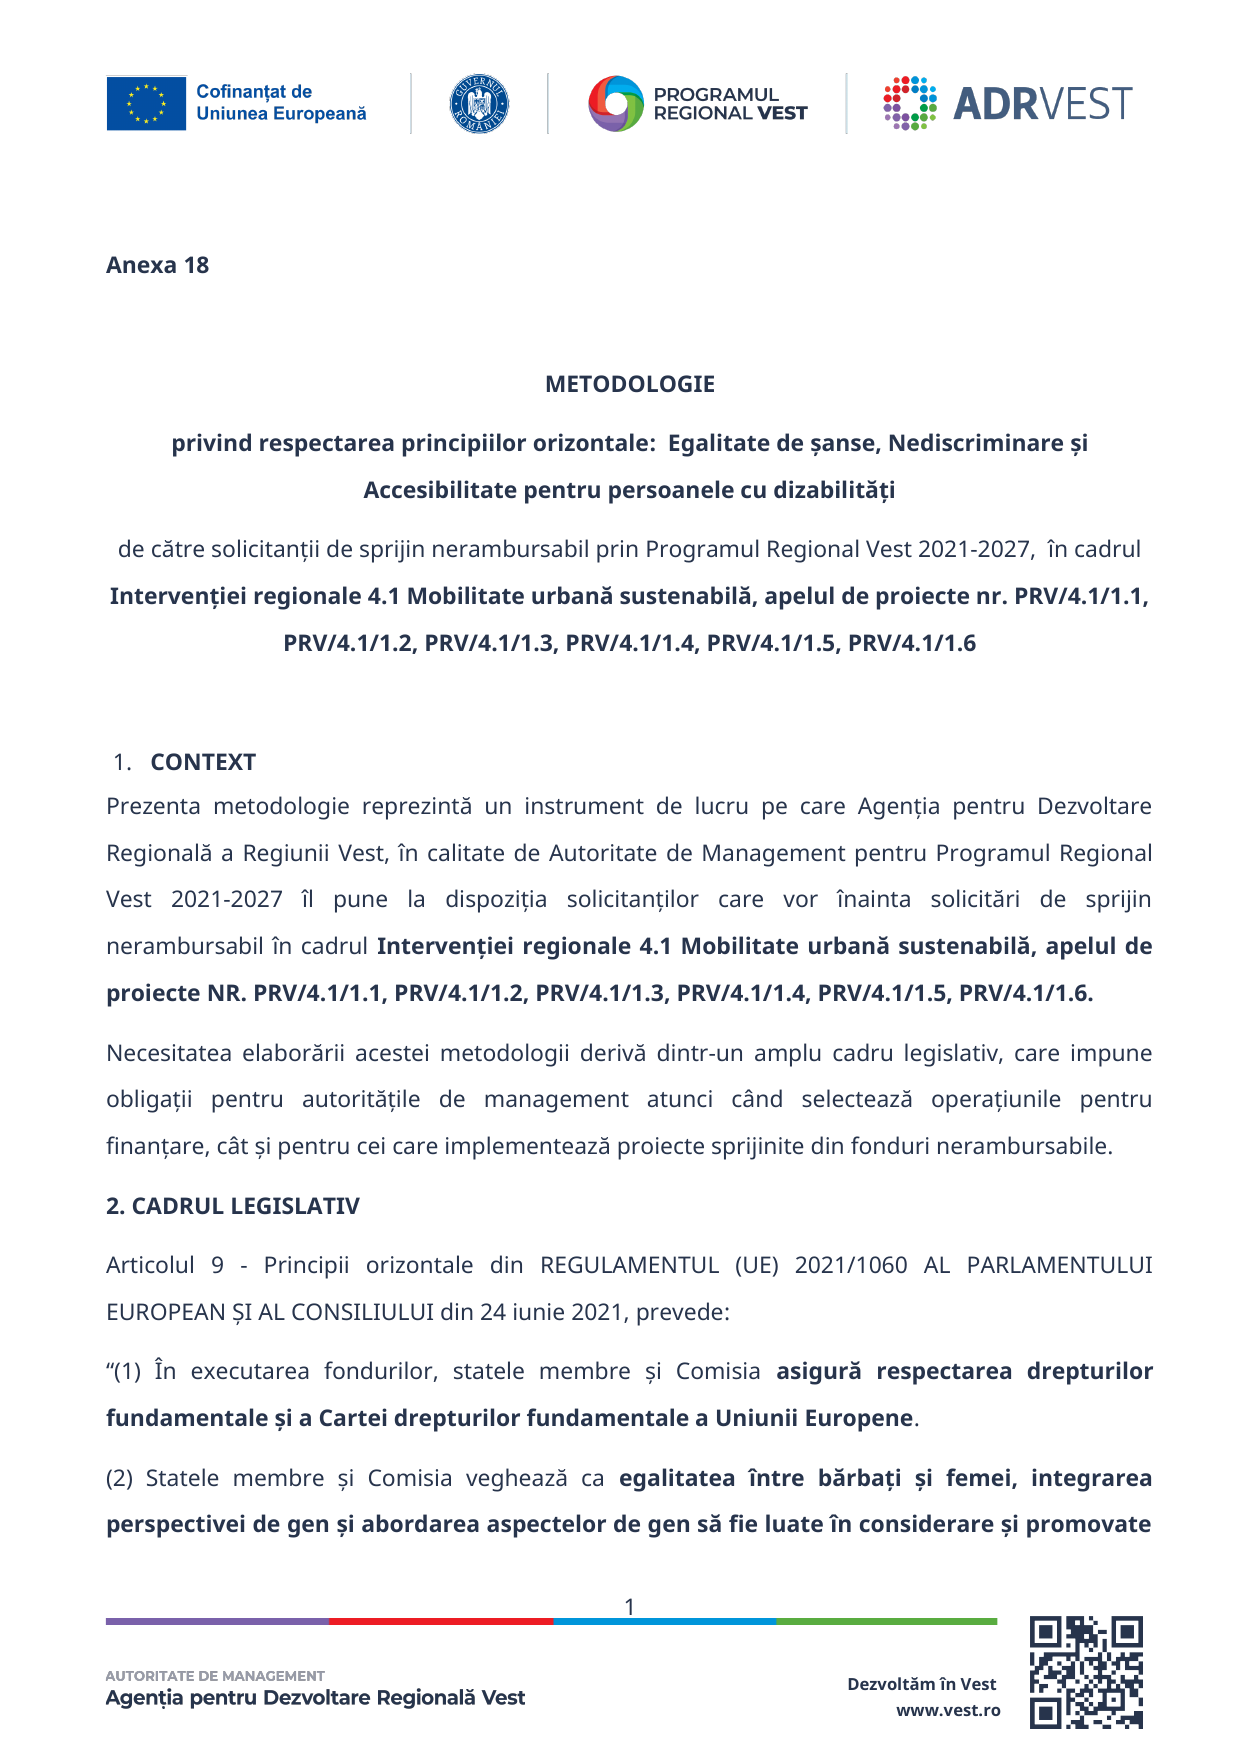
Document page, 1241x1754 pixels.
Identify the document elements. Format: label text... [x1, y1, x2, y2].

subtitle CONTEXT [113, 746, 1154, 777]
text “(1) În executarea fondurilor, statele membre și Comisia asigură respectarea drepturilor fundamentale și a Cartei drepturilor fundamentale a Uniunii Europene. [106, 1355, 1154, 1433]
text Necesitatea elaborării acestei metodologii derivă dintr-un amplu cadru legislativ, care impune obligații pentru autoritățile de management atunci când selectează operațiunile pentru finanțare, cât și pentru cei care implementează proiecte sprijinite din fonduri nerambursabile. [106, 1037, 1154, 1162]
text 2. CADRUL LEGISLATIV [106, 1190, 1154, 1221]
picture [1021, 1607, 1152, 1738]
text Anexa 18 [106, 249, 1154, 280]
picture [105, 73, 1133, 134]
text METODOLOGIE [106, 368, 1154, 399]
text Prezenta metodologie reprezintă un instrument de lucru pe care Agenția pentru Dezvoltare Regională a Regiunii Vest, în calitate de Autoritate de Management pentru Programul Regional Vest 2021-2027 îl pune la dispoziția solicitanților care vor înainta solicitări de sprijin nerambursabil în cadrul Intervenției regionale 4.1 Mobilitate urbană sustenabilă, apelul de proiecte NR. PRV/4.1/1.1, PRV/4.1/1.2, PRV/4.1/1.3, PRV/4.1/1.4, PRV/4.1/1.5, PRV/4.1/1.6. [106, 790, 1154, 1008]
text Articolul 9 - Principii orizontale din REGULAMENTUL (UE) 2021/1060 AL PARLAMENTULUI EUROPEAN ȘI AL CONSILIULUI din 24 iunie 2021, prevede: [106, 1249, 1154, 1327]
text de către solicitanții de sprijin nerambursabil prin Programul Regional Vest 2021-2027, în cadrul Intervenției regionale 4.1 Mobilitate urbană sustenabilă, apelul de proiecte nr. PRV/4.1/1.1, PRV/4.1/1.2, PRV/4.1/1.3, PRV/4.1/1.4, PRV/4.1/1.5, PRV/4.1/1.6 [106, 533, 1154, 658]
text privind respectarea principiilor orizontale: Egalitate de șanse, Nediscriminare și Accesibilitate pentru persoanele cu dizabilități [106, 427, 1154, 505]
